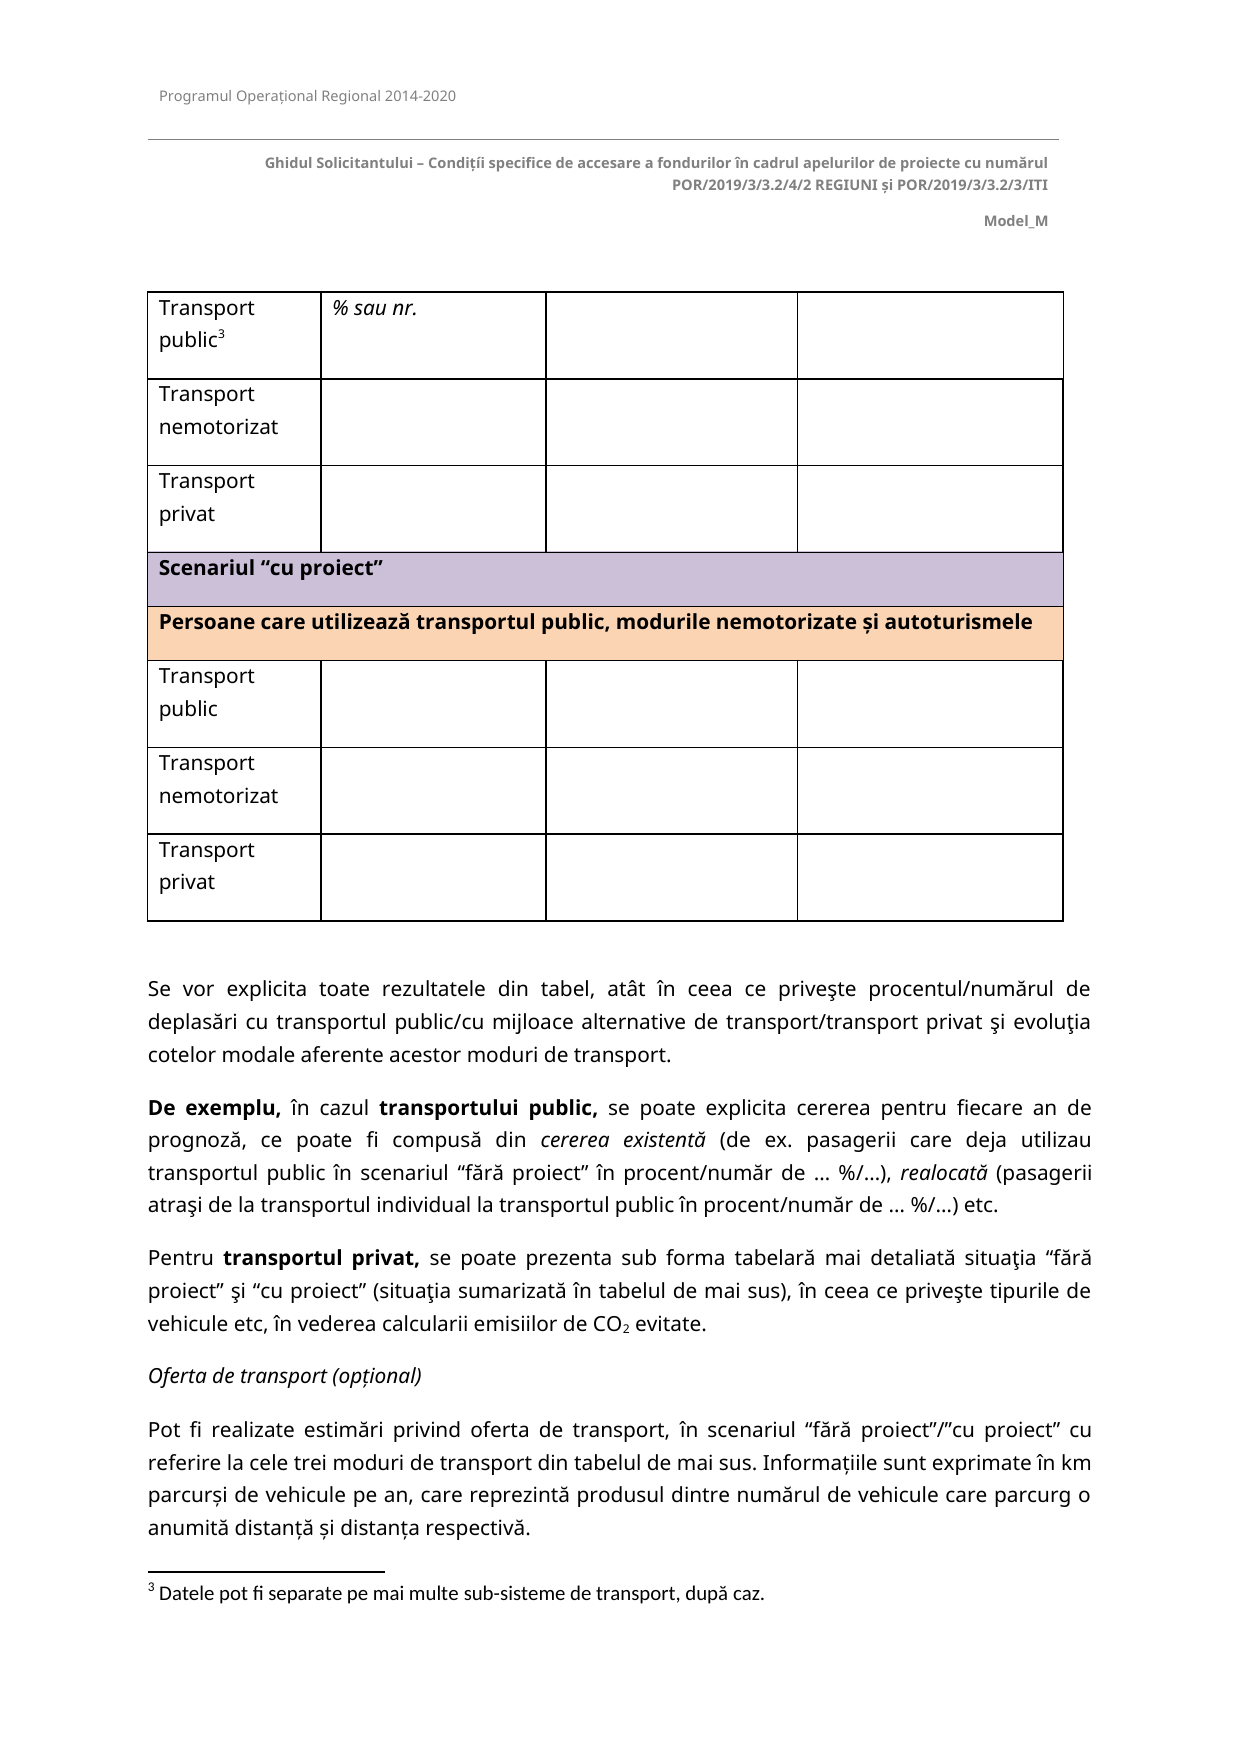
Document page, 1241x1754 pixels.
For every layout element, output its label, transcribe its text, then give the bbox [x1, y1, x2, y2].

table_cell [322, 661, 545, 747]
table_cell [798, 661, 1062, 747]
table_cell [798, 293, 1063, 378]
table_cell [547, 835, 797, 920]
table_cell [547, 748, 797, 833]
table_cell Transport nemotorizat [148, 380, 320, 465]
table_cell Persoane care utilizează transportul public, modurile nemotorizate și autoturismele [148, 607, 1063, 660]
text Oferta de transport (opţional) [148, 1362, 1093, 1390]
table_cell [547, 661, 797, 747]
table_cell [798, 466, 1062, 551]
table_cell Transport privat [148, 466, 320, 551]
table_cell [798, 380, 1062, 465]
table_cell [322, 466, 545, 551]
table_cell Scenariul “cu proiect” [148, 553, 1063, 606]
table_cell [547, 380, 797, 465]
text De exemplu, în cazul transportului public, se poate explicita cererea pentru fiecare an de prognoză, ce poate fi compusă din cererea existentă (de ex. pasagerii care deja utilizau transportul public în scenariul “fără proiect” în procent/număr de … %/…), realocată (pasagerii atraşi de la transportul individual la transportul public în procent/număr de … %/…) etc. [148, 1093, 1093, 1219]
table_cell [322, 835, 545, 920]
table_cell Transport public [148, 293, 320, 378]
table_cell [322, 380, 545, 465]
table_cell [798, 748, 1062, 833]
text Se vor explicita toate rezultatele din tabel, atât în ceea ce priveşte procentul/numărul de deplasări cu transportul public/cu mijloace alternative de transport/transport privat şi evoluţia cotelor modale aferente acestor moduri de transport. [148, 974, 1093, 1068]
text Pentru transportul privat, se poate prezenta sub forma tabelară mai detaliată situaţia “fără proiect” şi “cu proiect” (situaţia sumarizată în tabelul de mai sus), în ceea ce priveşte tipurile de vehicule etc, în vederea calcularii emisiilor de CO2 evitate. [148, 1243, 1093, 1337]
table_cell [547, 466, 797, 551]
table_cell [322, 748, 545, 833]
table_cell % sau nr. [322, 293, 545, 378]
table_cell [547, 293, 797, 378]
table_cell Transport privat [148, 835, 320, 920]
table_cell [798, 835, 1062, 920]
table_cell Transport public [148, 661, 320, 747]
text Pot fi realizate estimări privind oferta de transport, în scenariul “fără proiect”/”cu proiect” cu referire la cele trei moduri de transport din tabelul de mai sus. Informaţiile sunt exprimate în km parcurşi de vehicule pe an, care reprezintă produsul dintre numărul de vehicule care parcurg o anumită distanţă şi distanța respectivă. [148, 1415, 1093, 1541]
table_cell Transport nemotorizat [148, 748, 320, 833]
